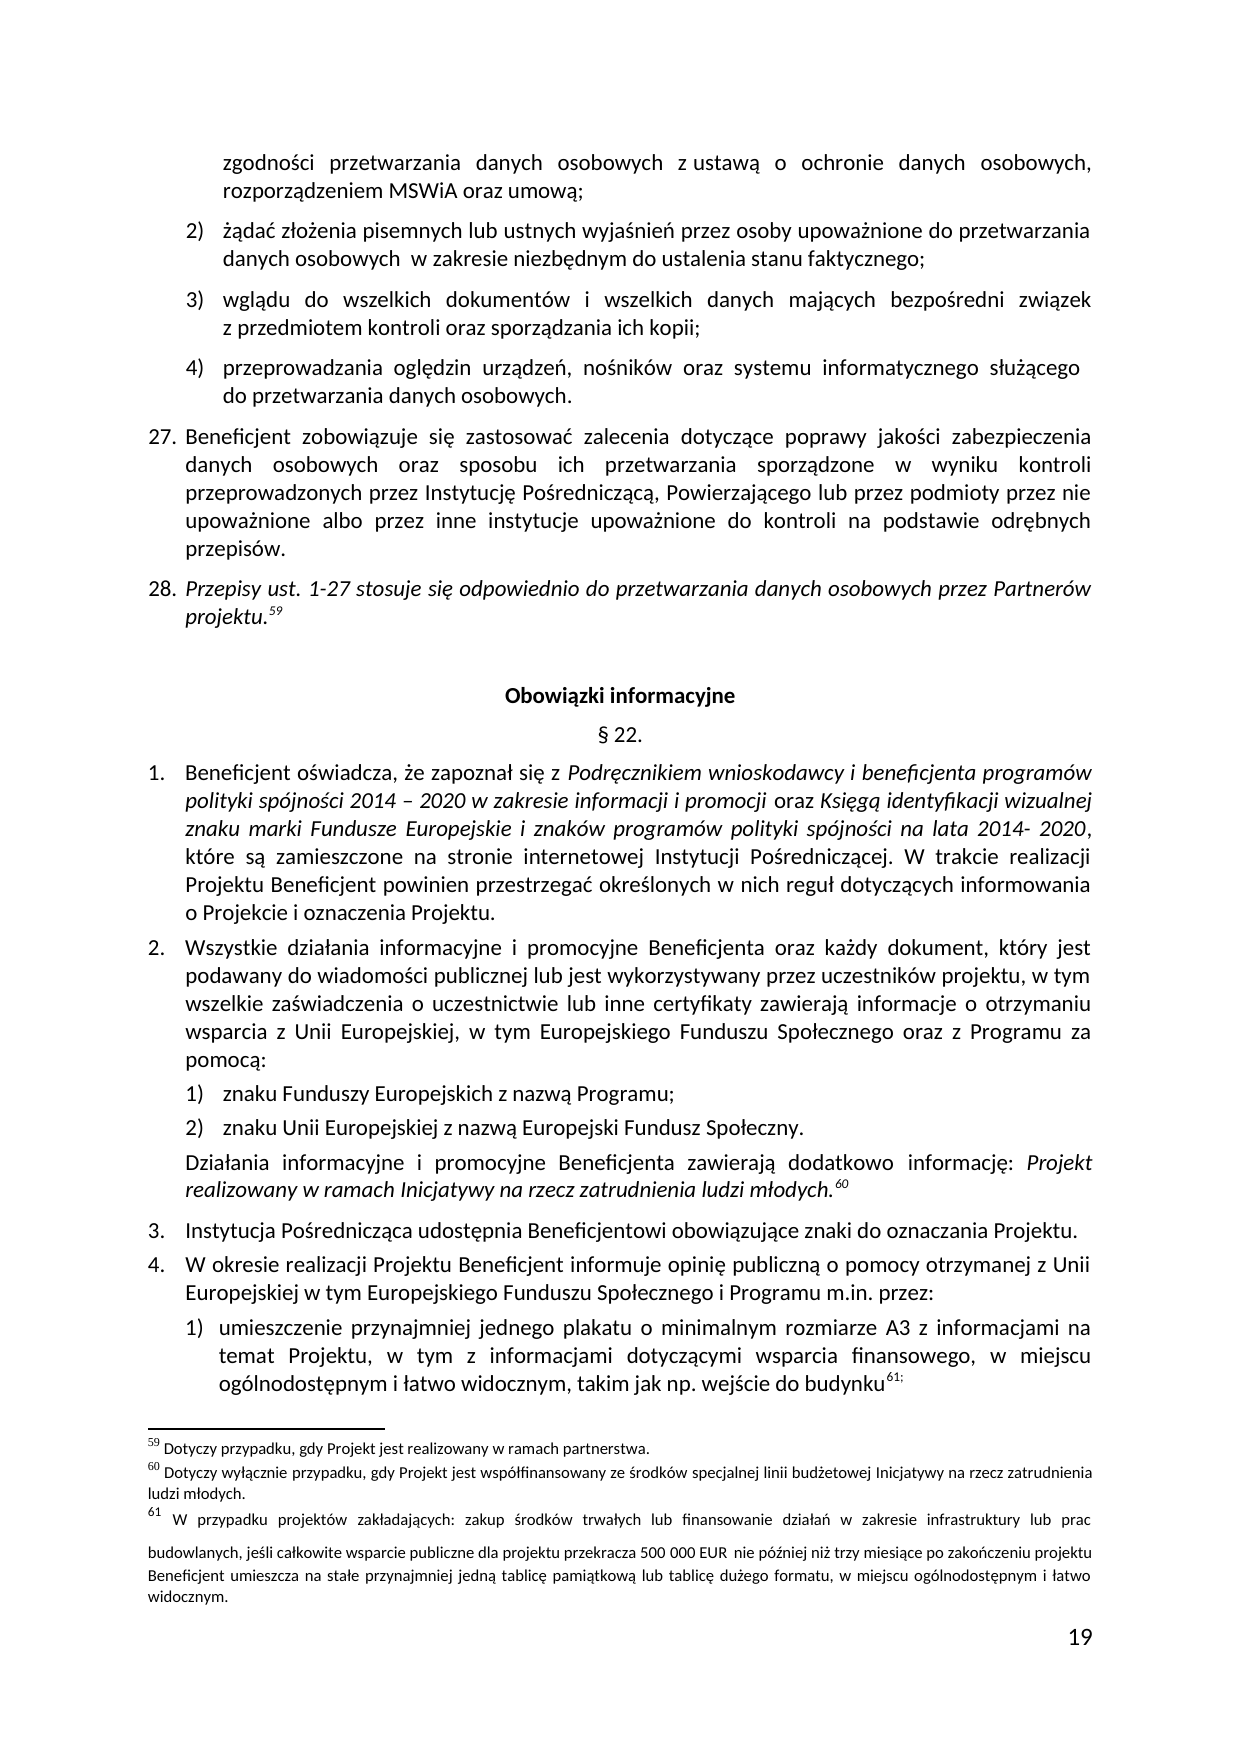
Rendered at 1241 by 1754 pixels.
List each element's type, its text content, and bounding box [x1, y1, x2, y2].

text Działania informacyjne i promocyjne Beneficjenta zawierają dodatkowo informację: Projekt realizowany w ramach Inicjatywy na rzecz zatrudnienia ludzi młodych. [185, 1148, 1092, 1204]
list umieszczenie przynajmniej jednego plakatu o minimalnym rozmiarze A3 z informacjami na temat Projektu, w tym z informacjami dotyczącymi wsparcia finansowego, w miejscu ogólnodostępnym i łatwo widocznym, takim jak np. wejście do budynku; [185, 1313, 1092, 1397]
text § 22. [148, 720, 1092, 748]
list wglądu do wszelkich dokumentów i wszelkich danych mających bezpośredni związek z przedmiotem kontroli oraz sporządzania ich kopii; [186, 285, 1092, 341]
list znaku Unii Europejskiej z nazwą Europejski Fundusz Społeczny. [185, 1113, 1092, 1141]
text Obowiązki informacyjne [148, 681, 1092, 709]
list Beneficjent zobowiązuje się zastosować zalecenia dotyczące poprawy jakości zabezpieczenia danych osobowych oraz sposobu ich przetwarzania sporządzone w wyniku kontroli przeprowadzonych przez Instytucję Pośredniczącą, Powierzającego lub przez podmioty przez nie upoważnione albo przez inne instytucje upoważnione do kontroli na podstawie odrębnych przepisów. [148, 422, 1092, 562]
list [186, 148, 1092, 204]
list W okresie realizacji Projektu Beneficjent informuje opinię publiczną o pomocy otrzymanej z Unii Europejskiej w tym Europejskiego Funduszu Społecznego i Programu m.in. przez: [148, 1250, 1092, 1306]
list znaku Funduszy Europejskich z nazwą Programu; [185, 1079, 1092, 1107]
list Beneficjent oświadcza, że zapoznał się z Podręcznikiem wnioskodawcy i beneficjenta programów polityki spójności 2014 – 2020 w zakresie informacji i promocji oraz Księgą identyfikacji wizualnej znaku marki Fundusze Europejskie i znaków programów polityki spójności na lata 2014- 2020, które są zamieszczone na stronie internetowej Instytucji Pośredniczącej. W trakcie realizacji Projektu Beneficjent powinien przestrzegać określonych w nich reguł dotyczących informowania o Projekcie i oznaczenia Projektu. [148, 758, 1092, 926]
list przeprowadzania oględzin urządzeń, nośników oraz systemu informatycznego służącego do przetwarzania danych osobowych. [186, 353, 1092, 409]
list Wszystkie działania informacyjne i promocyjne Beneficjenta oraz każdy dokument, który jest podawany do wiadomości publicznej lub jest wykorzystywany przez uczestników projektu, w tym wszelkie zaświadczenia o uczestnictwie lub inne certyfikaty zawierają informacje o otrzymaniu wsparcia z Unii Europejskiej, w tym Europejskiego Funduszu Społecznego oraz z Programu za pomocą: [148, 933, 1092, 1073]
list żądać złożenia pisemnych lub ustnych wyjaśnień przez osoby upoważnione do przetwarzania danych osobowych w zakresie niezbędnym do ustalenia stanu faktycznego; [186, 216, 1092, 272]
list Instytucja Pośrednicząca udostępnia Beneficjentowi obowiązujące znaki do oznaczania Projektu. [148, 1216, 1092, 1244]
list Przepisy ust. 1-27 stosuje się odpowiednio do przetwarzania danych osobowych przez Partnerów projektu. [148, 574, 1092, 631]
